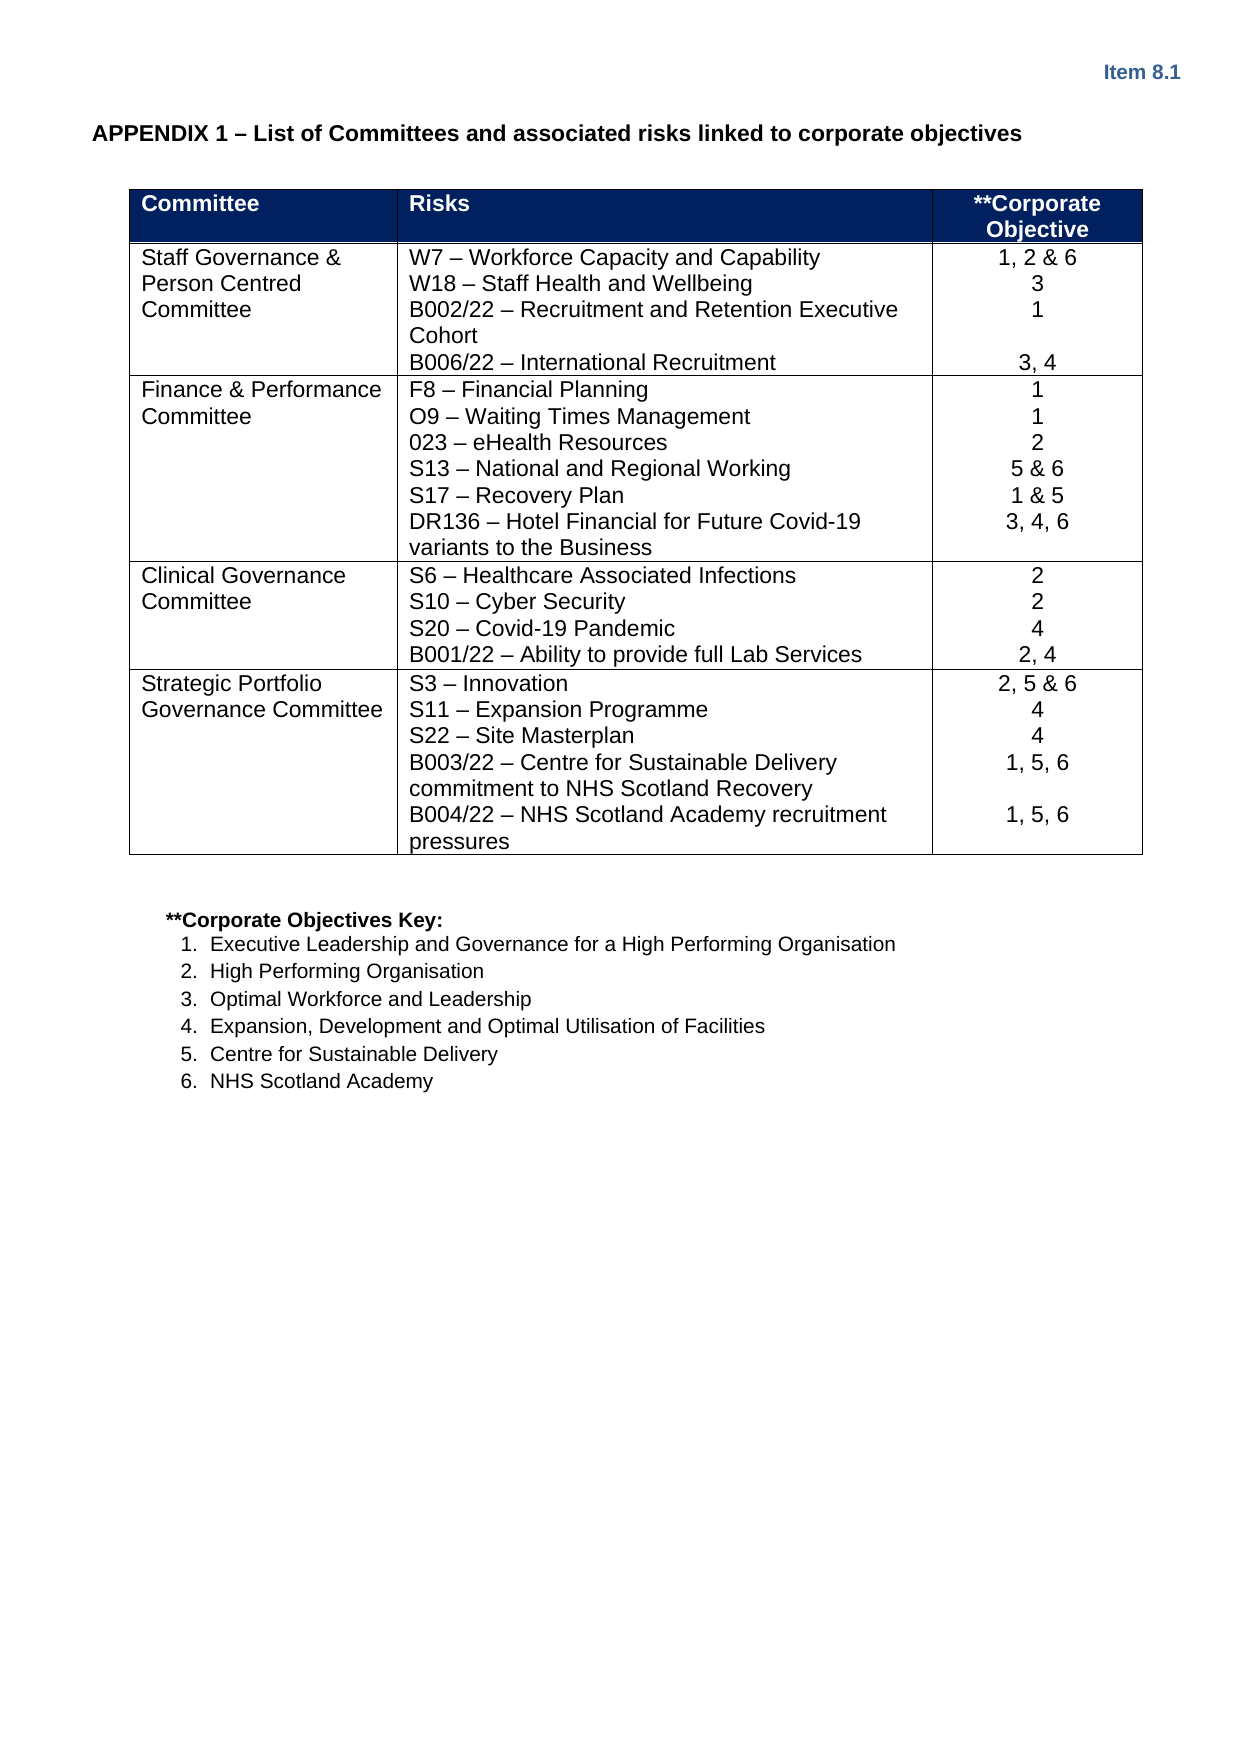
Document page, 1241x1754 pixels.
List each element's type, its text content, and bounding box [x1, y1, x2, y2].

list High Performing Organisation [180, 959, 1181, 983]
table_cell 2, 5 & 6 4 4 1, 5, 6 1, 5, 6 [933, 670, 1142, 854]
table_cell Clinical Governance Committee [130, 562, 397, 669]
table_cell F8 – Financial Planning O9 – Waiting Times Management 023 – eHealth Resources S13 – National and Regional Working S17 – Recovery Plan DR136 – Hotel Financial for Future Covid-19 variants to the Business [398, 376, 932, 561]
table_cell Staff Governance & Person Centred Committee [130, 244, 397, 375]
table_cell 2 2 4 2, 4 [933, 562, 1142, 669]
table_cell S3 – Innovation S11 – Expansion Programme S22 – Site Masterplan B003/22 – Centre for Sustainable Delivery commitment to NHS Scotland Recovery B004/22 – NHS Scotland Academy recruitment pressures [398, 670, 932, 854]
table_cell S6 – Healthcare Associated Infections S10 – Cyber Security S20 – Covid-19 Pandemic B001/22 – Ability to provide full Lab Services [398, 562, 932, 669]
subtitle **Corporate Objectives Key: [166, 908, 1181, 932]
table_header **Corporate Objective [933, 190, 1142, 242]
list Executive Leadership and Governance for a High Performing Organisation [180, 932, 1181, 956]
list NHS Scotland Academy [180, 1069, 1181, 1093]
table_cell Finance & Performance Committee [130, 376, 397, 561]
table_cell 1, 2 & 6 3 1 3, 4 [933, 244, 1142, 375]
table_header Committee [130, 190, 397, 242]
table_header Risks [398, 190, 932, 242]
text APPENDIX 1 – List of Committees and associated risks linked to corporate objectives [92, 120, 1181, 146]
table_cell Strategic Portfolio Governance Committee [130, 670, 397, 854]
list Optimal Workforce and Leadership [180, 987, 1181, 1011]
table_cell 1 1 2 5 & 6 1 & 5 3, 4, 6 [933, 376, 1142, 561]
table_cell W7 – Workforce Capacity and Capability W18 – Staff Health and Wellbeing B002/22 – Recruitment and Retention Executive Cohort B006/22 – International Recruitment [398, 244, 932, 375]
list Centre for Sustainable Delivery [180, 1042, 1181, 1066]
list Expansion, Development and Optimal Utilisation of Facilities [180, 1014, 1181, 1038]
